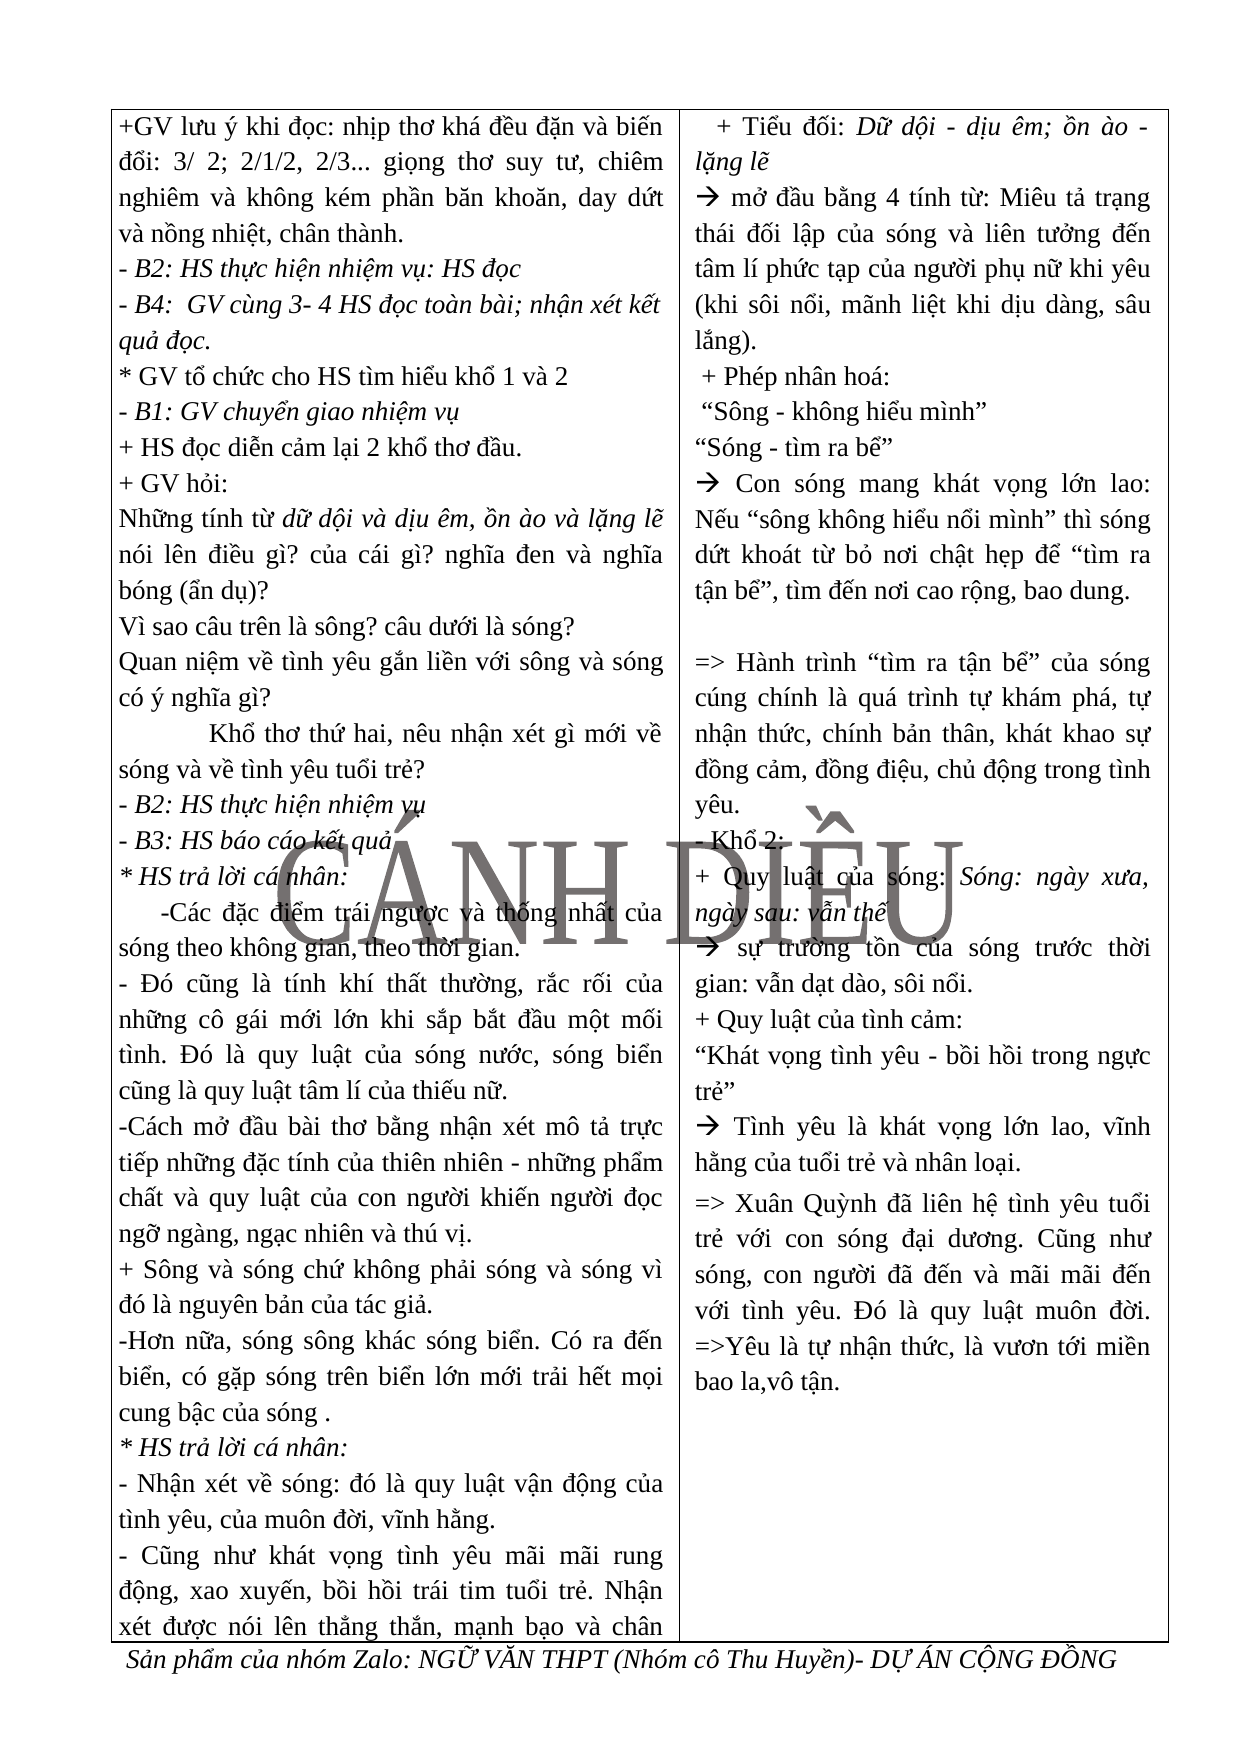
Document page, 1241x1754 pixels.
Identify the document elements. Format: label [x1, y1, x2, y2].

table_cell [680, 110, 1168, 1641]
table_cell [112, 110, 679, 1641]
